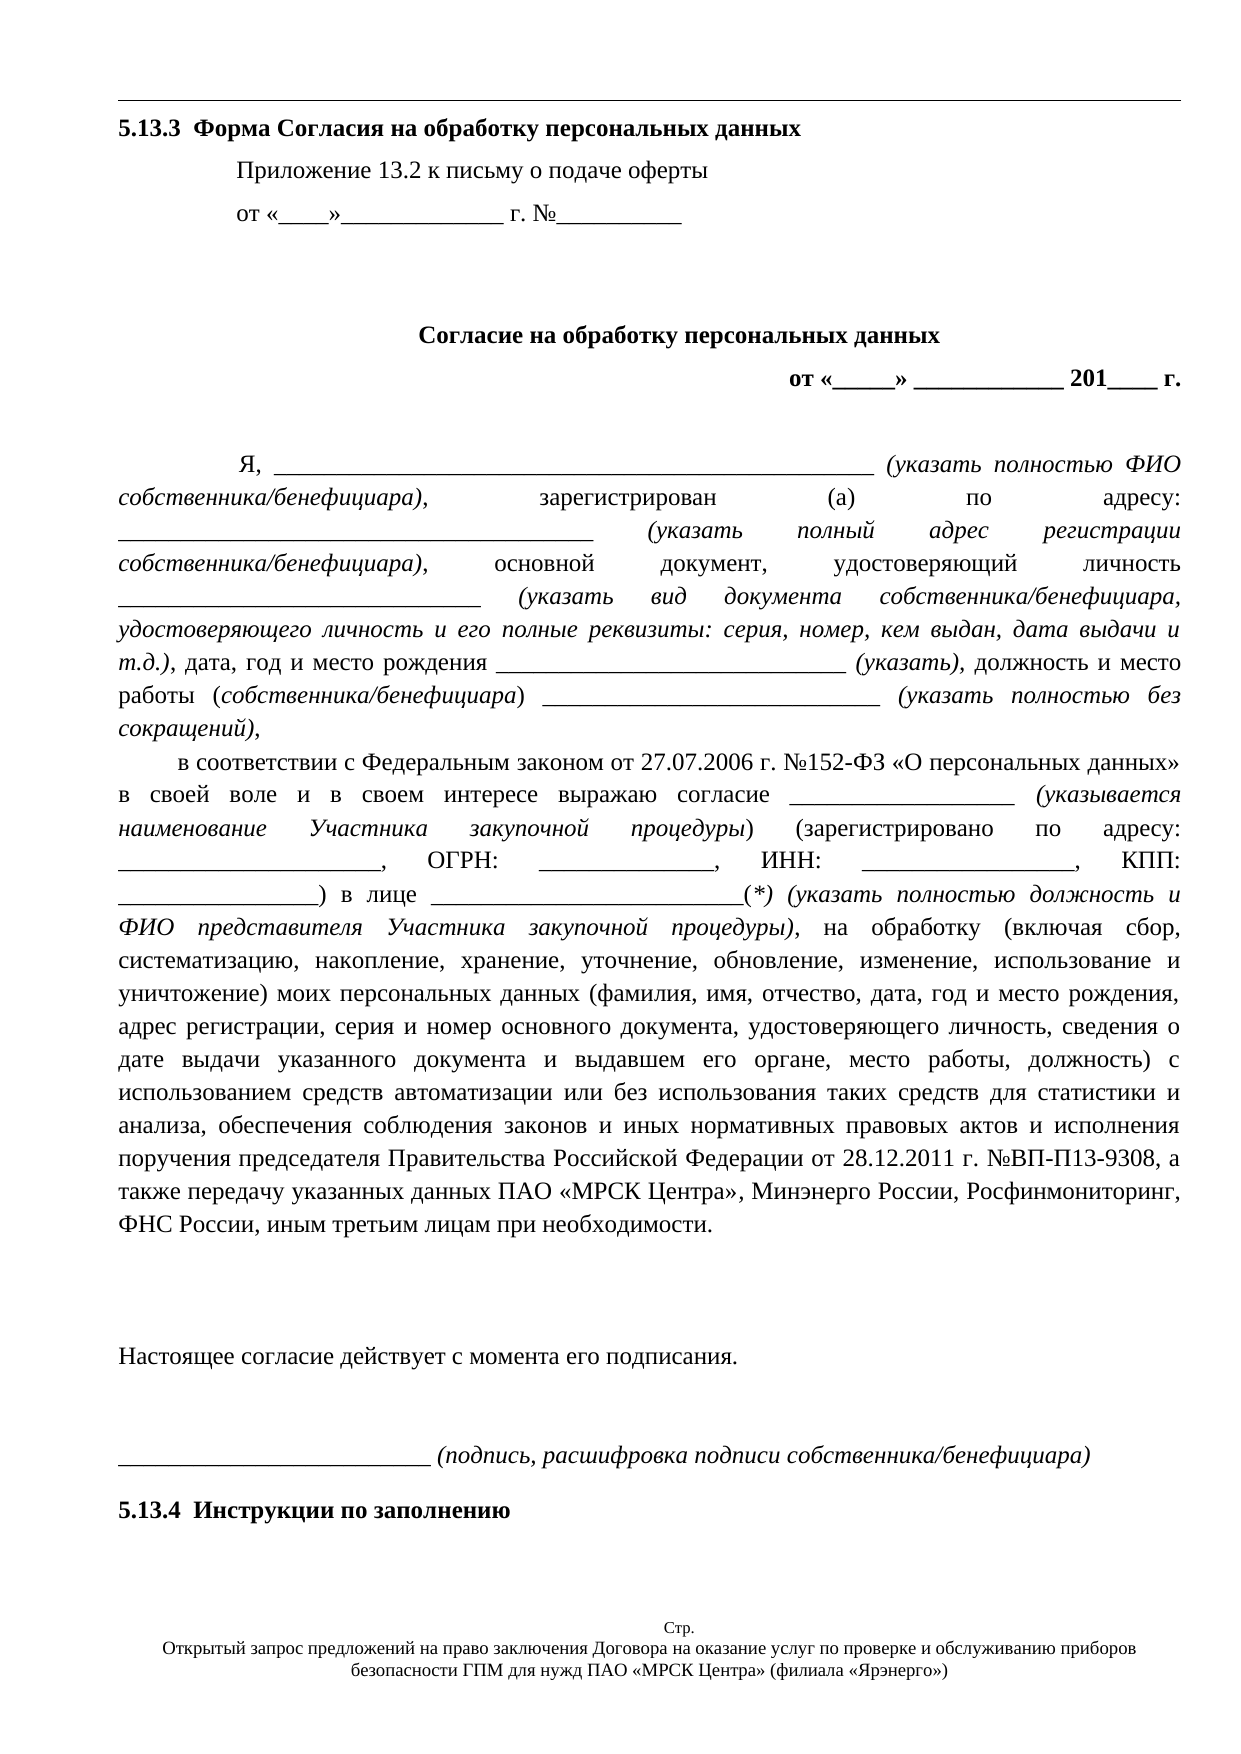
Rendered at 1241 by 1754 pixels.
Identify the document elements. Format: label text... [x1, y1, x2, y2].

subtitle Инструкции по заполнению [118, 1496, 1181, 1524]
text в соответствии с Федеральным законом от 27.07.2006 г. №152-ФЗ «О персональных данных» в своей воле и в своем интересе выражаю согласие __________________ (указывается наименование Участника закупочной процедуры) (зарегистрировано по адресу: _____________________, ОГРН: ______________, ИНН: _________________, КПП: ________________) в лице _________________________(*) (указать полностью должность и ФИО представителя Участника закупочной процедуры), на обработку (включая сбор, систематизацию, накопление, хранение, уточнение, обновление, изменение, использование и уничтожение) моих персональных данных (фамилия, имя, отчество, дата, год и место рождения, адрес регистрации, серия и номер основного документа, удостоверяющего личность, сведения о дате выдачи указанного документа и выдавшем его органе, место работы, должность) с использованием средств автоматизации или без использования таких средств для статистики и анализа, обеспечения соблюдения законов и иных нормативных правовых актов и исполнения поручения председателя Правительства Российской Федерации от 28.12.2011 г. №ВП-П13-9308, а также передачу указанных данных ПАО «МРСК Центра», Минэнерго России, Росфинмониторинг, ФНС России, иным третьим лицам при необходимости. [118, 747, 1181, 1238]
text от «_____» ____________ 201____ г. [118, 363, 1181, 392]
text _________________________ (подпись, расшифровка подписи собственника/бенефициара) [118, 1440, 1181, 1469]
text Приложение 13.2 к письму о подаче оферты от «____»_____________ г. №__________ [236, 155, 1181, 227]
text Я, ________________________________________________ (указать полностью ФИО собственника/бенефициара), зарегистрирован (а) по адресу: ______________________________________ (указать полный адрес регистрации собственника/бенефициара), основной документ, удостоверяющий личность _____________________________ (указать вид документа собственника/бенефициара, удостоверяющего личность и его полные реквизиты: серия, номер, кем выдан, дата выдачи и т.д.), дата, год и место рождения ____________________________ (указать), должность и место работы (собственника/бенефициара) ___________________________ (указать полностью без сокращений), [118, 449, 1181, 742]
subtitle Форма Согласия на обработку персональных данных [118, 113, 1181, 142]
text Согласие на обработку персональных данных [118, 320, 1181, 349]
text Настоящее согласие действует с момента его подписания. [118, 1341, 1181, 1370]
